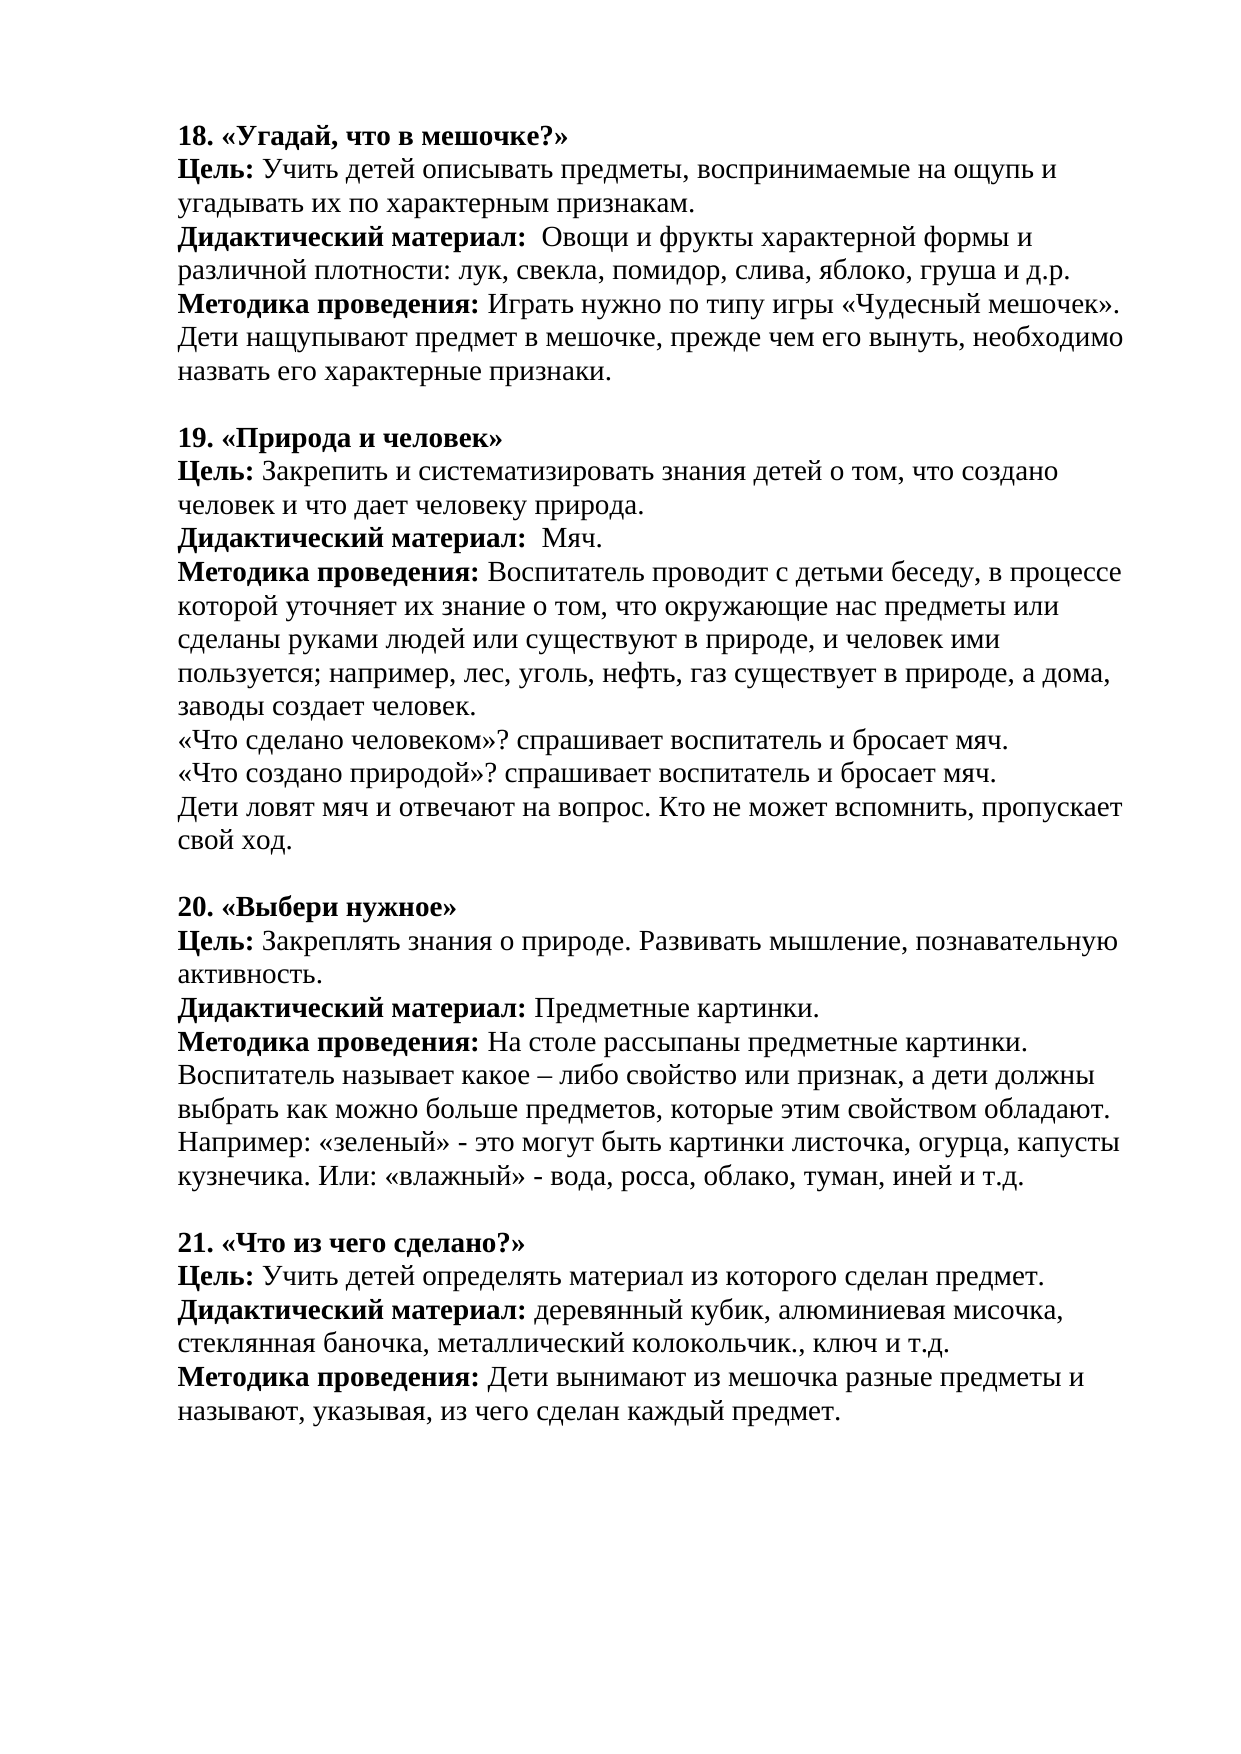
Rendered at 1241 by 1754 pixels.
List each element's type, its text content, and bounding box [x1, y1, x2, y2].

text 19. «Природа и человек» [177, 420, 1152, 453]
text Методика проведения: Воспитатель проводит с детьми беседу, в процессе которой уточняет их знание о том, что окружающие нас предметы или сделаны руками людей или существуют в природе, и человек ими пользуется; например, лес, уголь, нефть, газ существует в природе, а дома, заводы создает человек. [177, 554, 1152, 722]
text Методика проведения: Дети вынимают из мешочка разные предметы и называют, указывая, из чего сделан каждый предмет. [177, 1359, 1152, 1426]
text Например: «зеленый» - это могут быть картинки листочка, огурца, капусты кузнечика. Или: «влажный» - вода, росса, облако, туман, иней и т.д. [177, 1124, 1152, 1191]
text Цель: Учить детей определять материал из которого сделан предмет. [177, 1258, 1152, 1292]
text Дидактический материал: Мяч. [177, 521, 1152, 554]
text 20. «Выбери нужное» [177, 889, 1152, 923]
text Дидактический материал: Овощи и фрукты характерной формы и различной плотности: лук, свекла, помидор, слива, яблоко, груша и д.р. [177, 219, 1152, 286]
text Цель: Закрепить и систематизировать знания детей о том, что создано человек и что дает человеку природа. [177, 453, 1152, 521]
text «Что сделано человеком»? спрашивает воспитатель и бросает мяч. [177, 722, 1152, 755]
text Цель: Учить детей описывать предметы, воспринимаемые на ощупь и угадывать их по характерным признакам. [177, 152, 1152, 219]
text «Что создано природой»? спрашивает воспитатель и бросает мяч. [177, 755, 1152, 789]
text Цель: Закреплять знания о природе. Развивать мышление, познавательную активность. [177, 923, 1152, 990]
text Дидактический материал: деревянный кубик, алюминиевая мисочка, стеклянная баночка, металлический колокольчик., ключ и т.д. [177, 1292, 1152, 1359]
text Методика проведения: Играть нужно по типу игры «Чудесный мешочек». Дети нащупывают предмет в мешочке, прежде чем его вынуть, необходимо назвать его характерные признаки. [177, 286, 1152, 386]
text 18. «Угадай, что в мешочке?» [177, 118, 1152, 152]
text Дети ловят мяч и отвечают на вопрос. Кто не может вспомнить, пропускает свой ход. [177, 789, 1152, 856]
text Методика проведения: На столе рассыпаны предметные картинки. Воспитатель называет какое – либо свойство или признак, а дети должны выбрать как можно больше предметов, которые этим свойством обладают. [177, 1024, 1152, 1124]
text Дидактический материал: Предметные картинки. [177, 990, 1152, 1024]
text 21. «Что из чего сделано?» [177, 1225, 1152, 1258]
